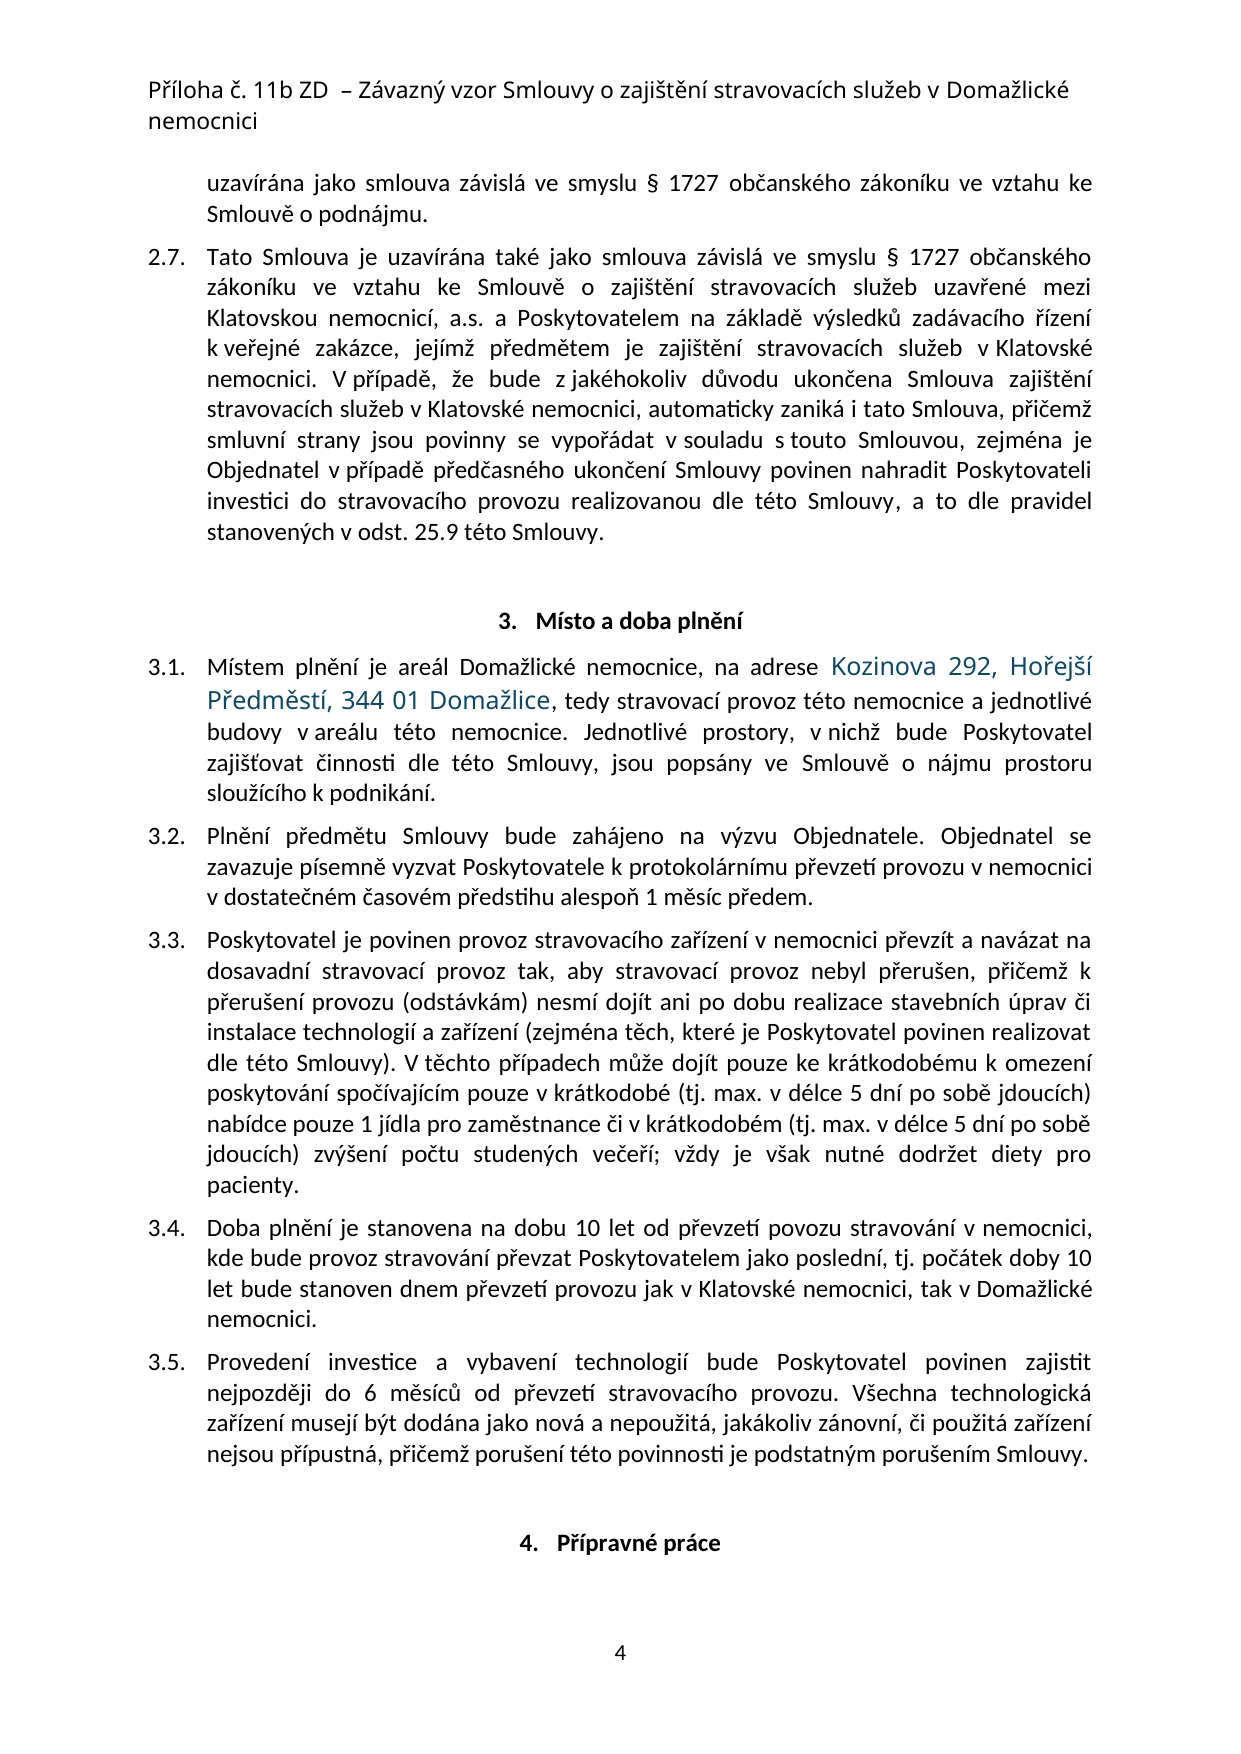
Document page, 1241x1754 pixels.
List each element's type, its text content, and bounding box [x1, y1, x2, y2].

subtitle Doba plnění je stanovena na dobu 10 let od převzetí povozu stravování v nemocnici, kde bude provoz stravování převzat Poskytovatelem jako poslední, tj. počátek doby 10 let bude stanoven dnem převzetí provozu jak v Klatovské nemocnici, tak v Domažlické nemocnici. [148, 1212, 1093, 1334]
subtitle Plnění předmětu Smlouvy bude zahájeno na výzvu Objednatele. Objednatel se zavazuje písemně vyzvat Poskytovatele k protokolárnímu převzetí provozu v nemocnici v dostatečném časovém předstihu alespoň 1 měsíc předem. [148, 821, 1093, 912]
subtitle Přípravné práce [148, 1527, 1093, 1558]
subtitle Provedení investice a vybavení technologií bude Poskytovatel povinen zajistit nejpozději do 6 měsíců od převzetí stravovacího provozu. Všechna technologická zařízení musejí být dodána jako nová a nepoužitá, jakákoliv zánovní, či použitá zařízení nejsou přípustná, přičemž porušení této povinnosti je podstatným porušením Smlouvy. [148, 1346, 1093, 1468]
subtitle Tato Smlouva je uzavírána také jako smlouva závislá ve smyslu § 1727 občanského zákoníku ve vztahu ke Smlouvě o zajištění stravovacích služeb uzavřené mezi Klatovskou nemocnicí, a.s. a Poskytovatelem na základě výsledků zadávacího řízení k veřejné zakázce, jejímž předmětem je zajištění stravovacích služeb v Klatovské nemocnici. V případě, že bude z jakéhokoliv důvodu ukončena Smlouva zajištění stravovacích služeb v Klatovské nemocnici, automaticky zaniká i tato Smlouva, přičemž smluvní strany jsou povinny se vypořádat v souladu s touto Smlouvou, zejména je Objednatel v případě předčasného ukončení Smlouvy povinen nahradit Poskytovateli investici do stravovacího provozu realizovanou dle této Smlouvy, a to dle pravidel stanovených v odst. 25.9 této Smlouvy. [148, 241, 1093, 546]
subtitle Poskytovatel je povinen provoz stravovacího zařízení v nemocnici převzít a navázat na dosavadní stravovací provoz tak, aby stravovací provoz nebyl přerušen, přičemž k přerušení provozu (odstávkám) nesmí dojít ani po dobu realizace stavebních úprav či instalace technologií a zařízení (zejména těch, které je Poskytovatel povinen realizovat dle této Smlouvy). V těchto případech může dojít pouze ke krátkodobému k omezení poskytování spočívajícím pouze v krátkodobé (tj. max. v délce 5 dní po sobě jdoucích) nabídce pouze 1 jídla pro zaměstnance či v krátkodobém (tj. max. v délce 5 dní po sobě jdoucích) zvýšení počtu studených večeří; vždy je však nutné dodržet diety pro pacienty. [148, 924, 1093, 1199]
subtitle Místem plnění je areál Domažlické nemocnice, na adrese Kozinova 292, Hořejší Předměstí, 344 01 Domažlice, tedy stravovací provoz této nemocnice a jednotlivé budovy v areálu této nemocnice. Jednotlivé prostory, v nichž bude Poskytovatel zajišťovat činnosti dle této Smlouvy, jsou popsány ve Smlouvě o nájmu prostoru sloužícího k podnikání. [148, 648, 1093, 808]
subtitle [148, 167, 1093, 228]
subtitle Místo a doba plnění [148, 605, 1093, 636]
